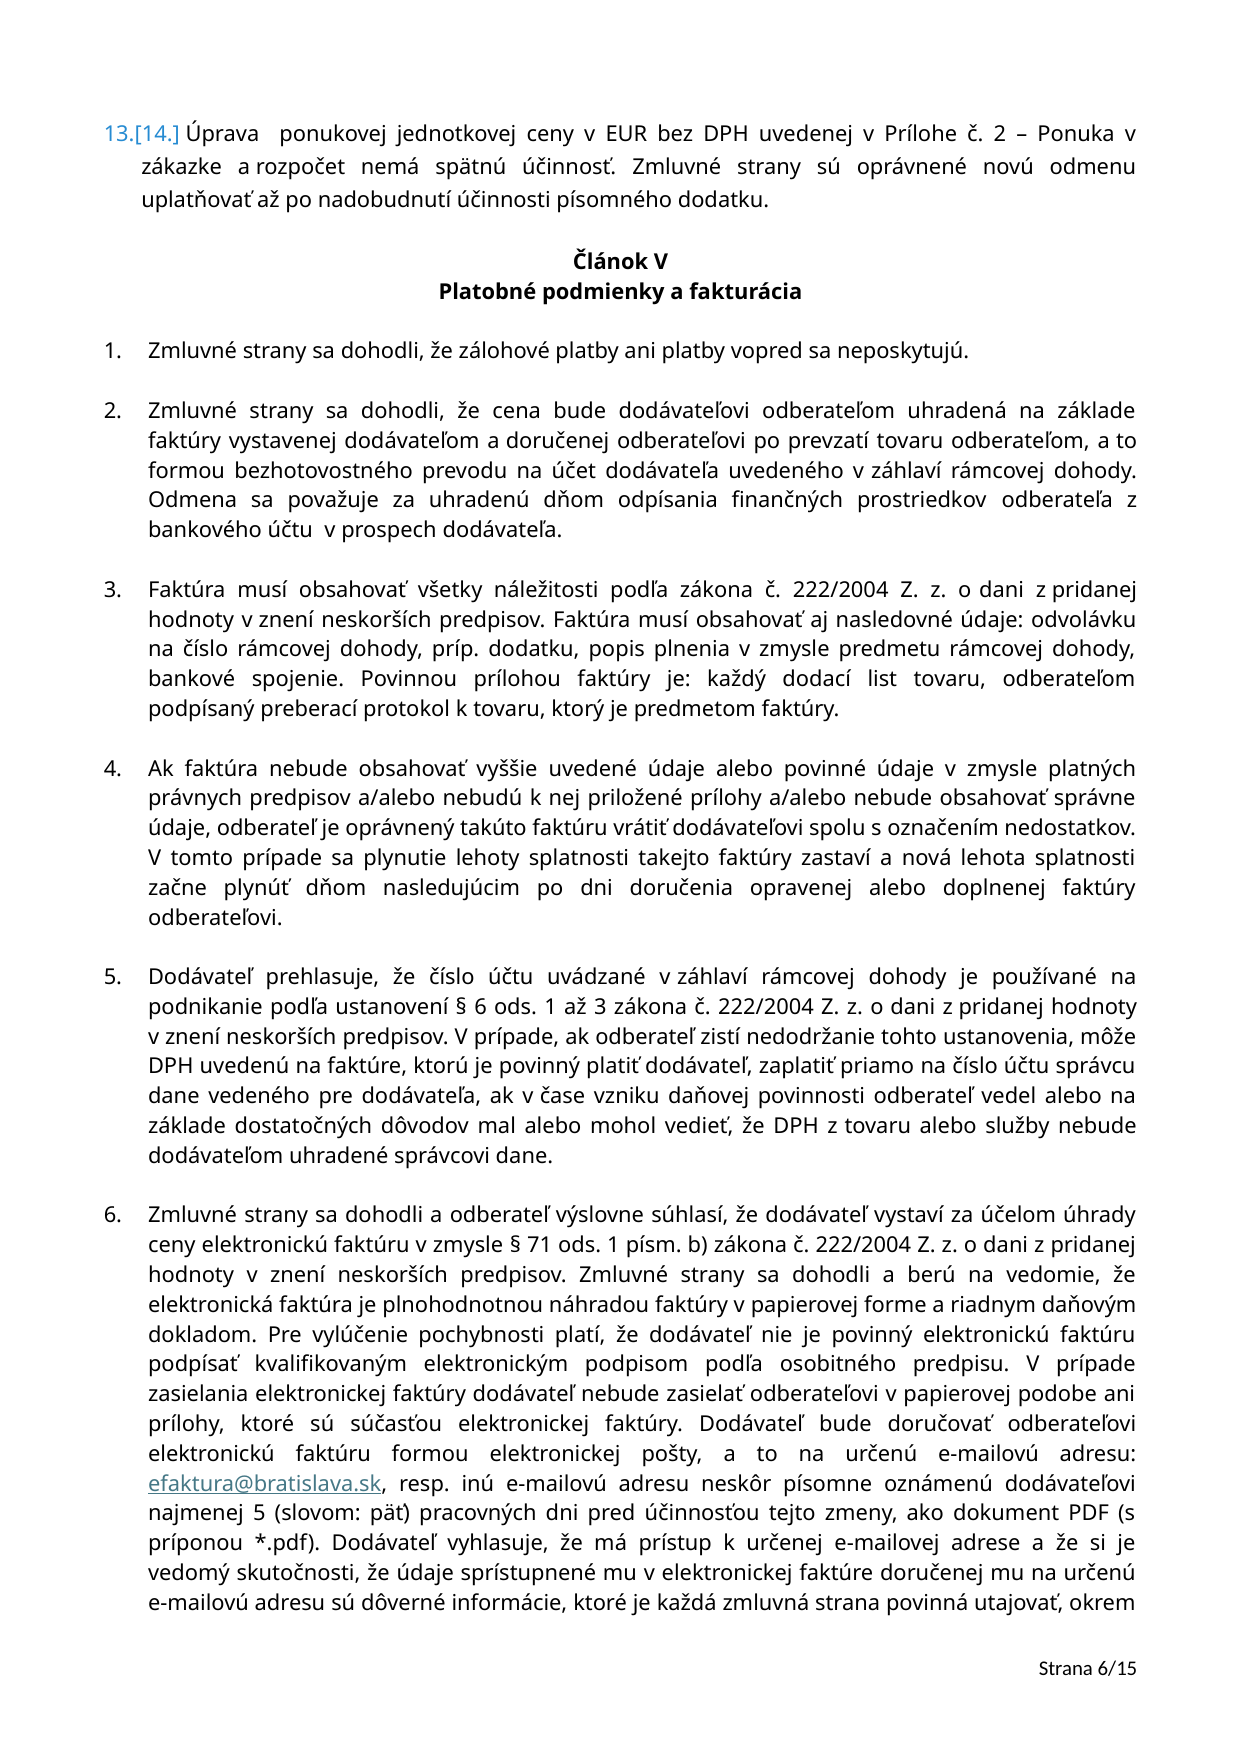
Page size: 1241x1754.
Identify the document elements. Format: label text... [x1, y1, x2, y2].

list Úprava ponukovej jednotkovej ceny v EUR bez DPH uvedenej v Prílohe č. 2 – Ponuka v zákazke a rozpočet nemá spätnú účinnosť. Zmluvné strany sú oprávnené novú odmenu uplatňovať až po nadobudnutí účinnosti písomného dodatku. [103, 118, 1137, 213]
list Zmluvné strany sa dohodli, že zálohové platby ani platby vopred sa neposkytujú. [103, 336, 1137, 365]
list Dodávateľ prehlasuje, že číslo účtu uvádzané v záhlaví rámcovej dohody je používané na podnikanie podľa ustanovení § 6 ods. 1 až 3 zákona č. 222/2004 Z. z. o dani z pridanej hodnoty v znení neskorších predpisov. V prípade, ak odberateľ zistí nedodržanie tohto ustanovenia, môže DPH uvedenú na faktúre, ktorú je povinný platiť dodávateľ, zaplatiť priamo na číslo účtu správcu dane vedeného pre dodávateľa, ak v čase vzniku daňovej povinnosti odberateľ vedel alebo na základe dostatočných dôvodov mal alebo mohol vedieť, že DPH z tovaru alebo služby nebude dodávateľom uhradené správcovi dane. [103, 961, 1137, 1170]
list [103, 1199, 1137, 1617]
text Platobné podmienky a fakturácia [103, 276, 1137, 306]
list Zmluvné strany sa dohodli, že cena bude dodávateľovi odberateľom uhradená na základe faktúry vystavenej dodávateľom a doručenej odberateľovi po prevzatí tovaru odberateľom, a to formou bezhotovostného prevodu na účet dodávateľa uvedeného v záhlaví rámcovej dohody. Odmena sa považuje za uhradenú dňom odpísania finančných prostriedkov odberateľa z bankového účtu v prospech dodávateľa. [103, 395, 1137, 544]
list Faktúra musí obsahovať všetky náležitosti podľa zákona č. 222/2004 Z. z. o dani z pridanej hodnoty v znení neskorších predpisov. Faktúra musí obsahovať aj nasledovné údaje: odvolávku na číslo rámcovej dohody, príp. dodatku, popis plnenia v zmysle predmetu rámcovej dohody, bankové spojenie. Povinnou prílohou faktúry je: každý dodací list tovaru, odberateľom podpísaný preberací protokol k tovaru, ktorý je predmetom faktúry. [103, 574, 1137, 723]
list Ak faktúra nebude obsahovať vyššie uvedené údaje alebo povinné údaje v zmysle platných právnych predpisov a/alebo nebudú k nej priložené prílohy a/alebo nebude obsahovať správne údaje, odberateľ je oprávnený takúto faktúru vrátiť dodávateľovi spolu s označením nedostatkov. V tomto prípade sa plynutie lehoty splatnosti takejto faktúry zastaví a nová lehota splatnosti začne plynúť dňom nasledujúcim po dni doručenia opravenej alebo doplnenej faktúry odberateľovi. [103, 753, 1137, 931]
text Článok V [103, 246, 1137, 276]
